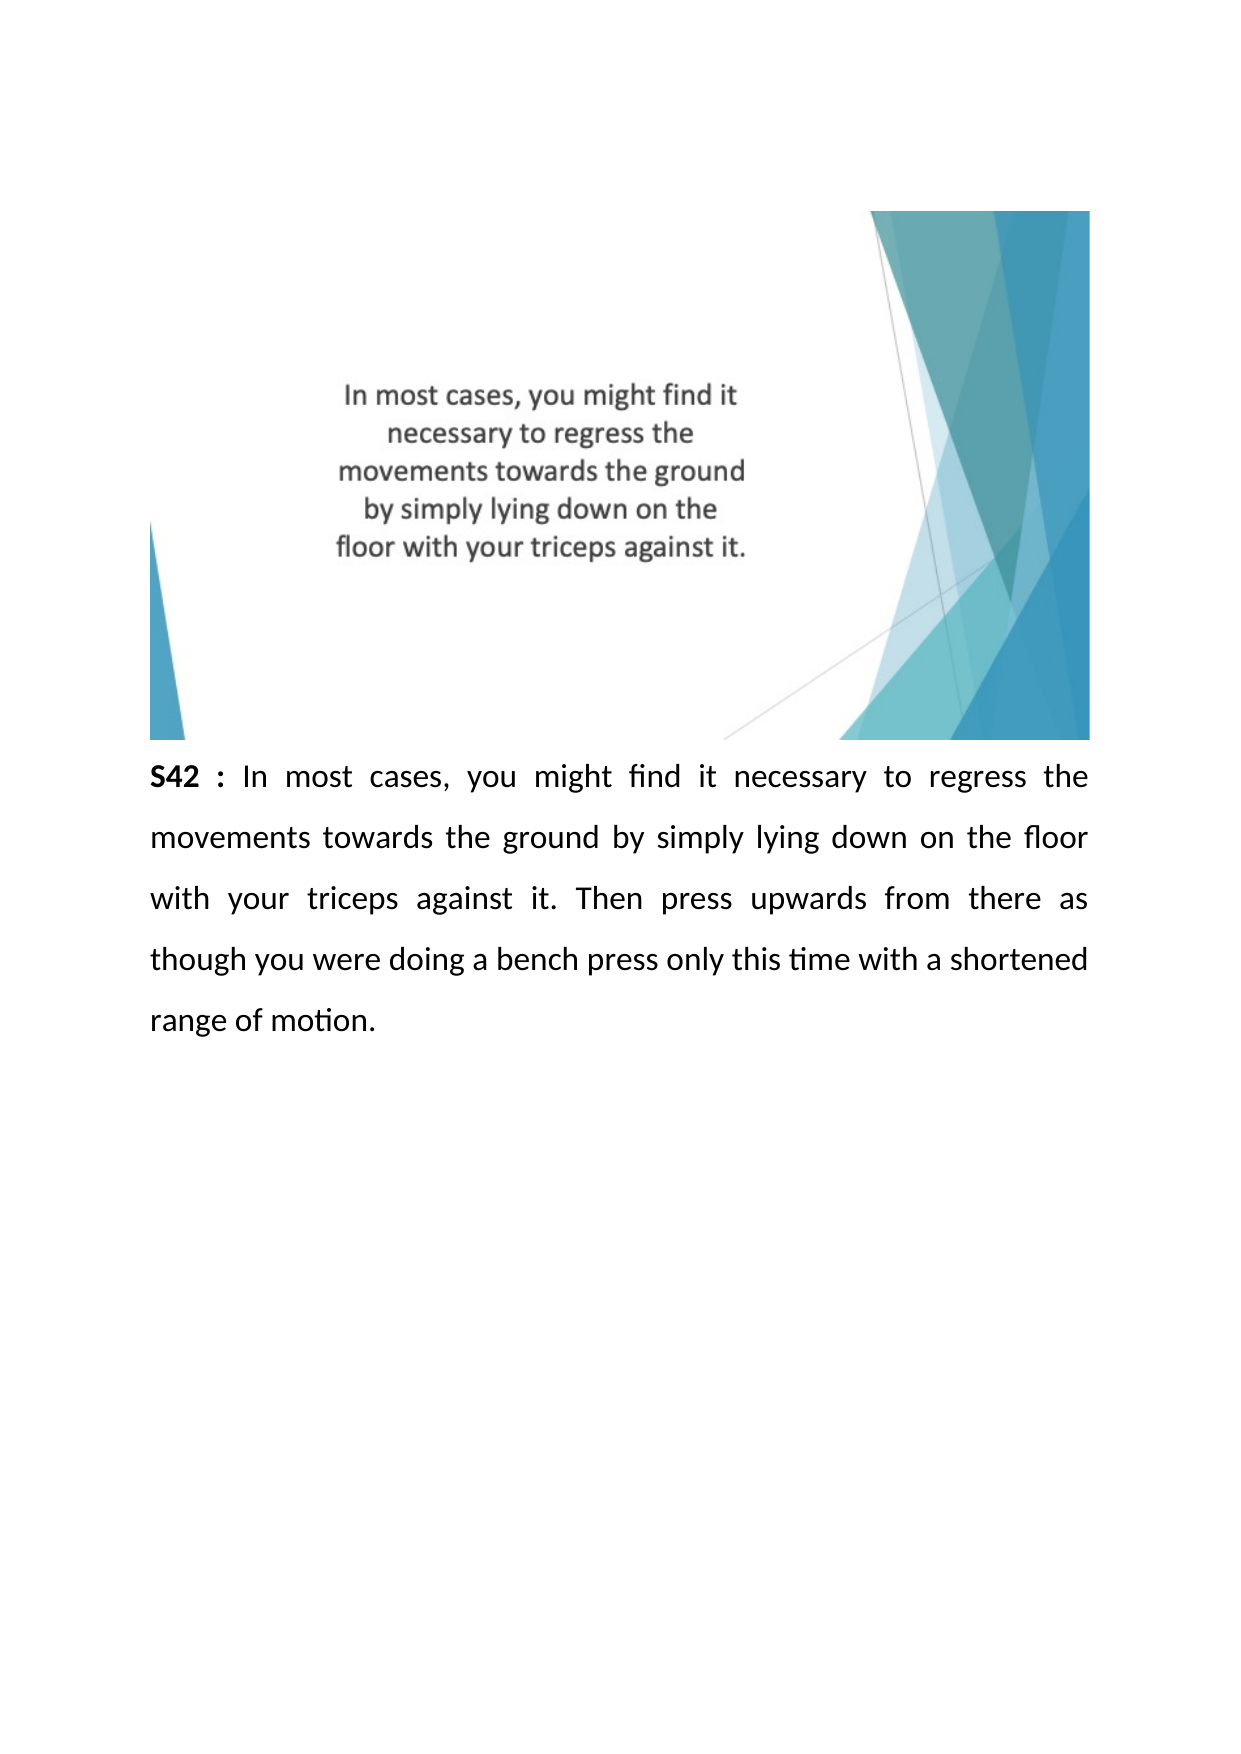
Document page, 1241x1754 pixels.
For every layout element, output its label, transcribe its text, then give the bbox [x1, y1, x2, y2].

text S42 : In most cases, you might find it necessary to regress the movements towards the ground by simply lying down on the floor with your triceps against it. Then press upwards from there as though you were doing a bench press only this time with a shortened range of motion. [150, 755, 1090, 1040]
picture [150, 211, 1090, 740]
